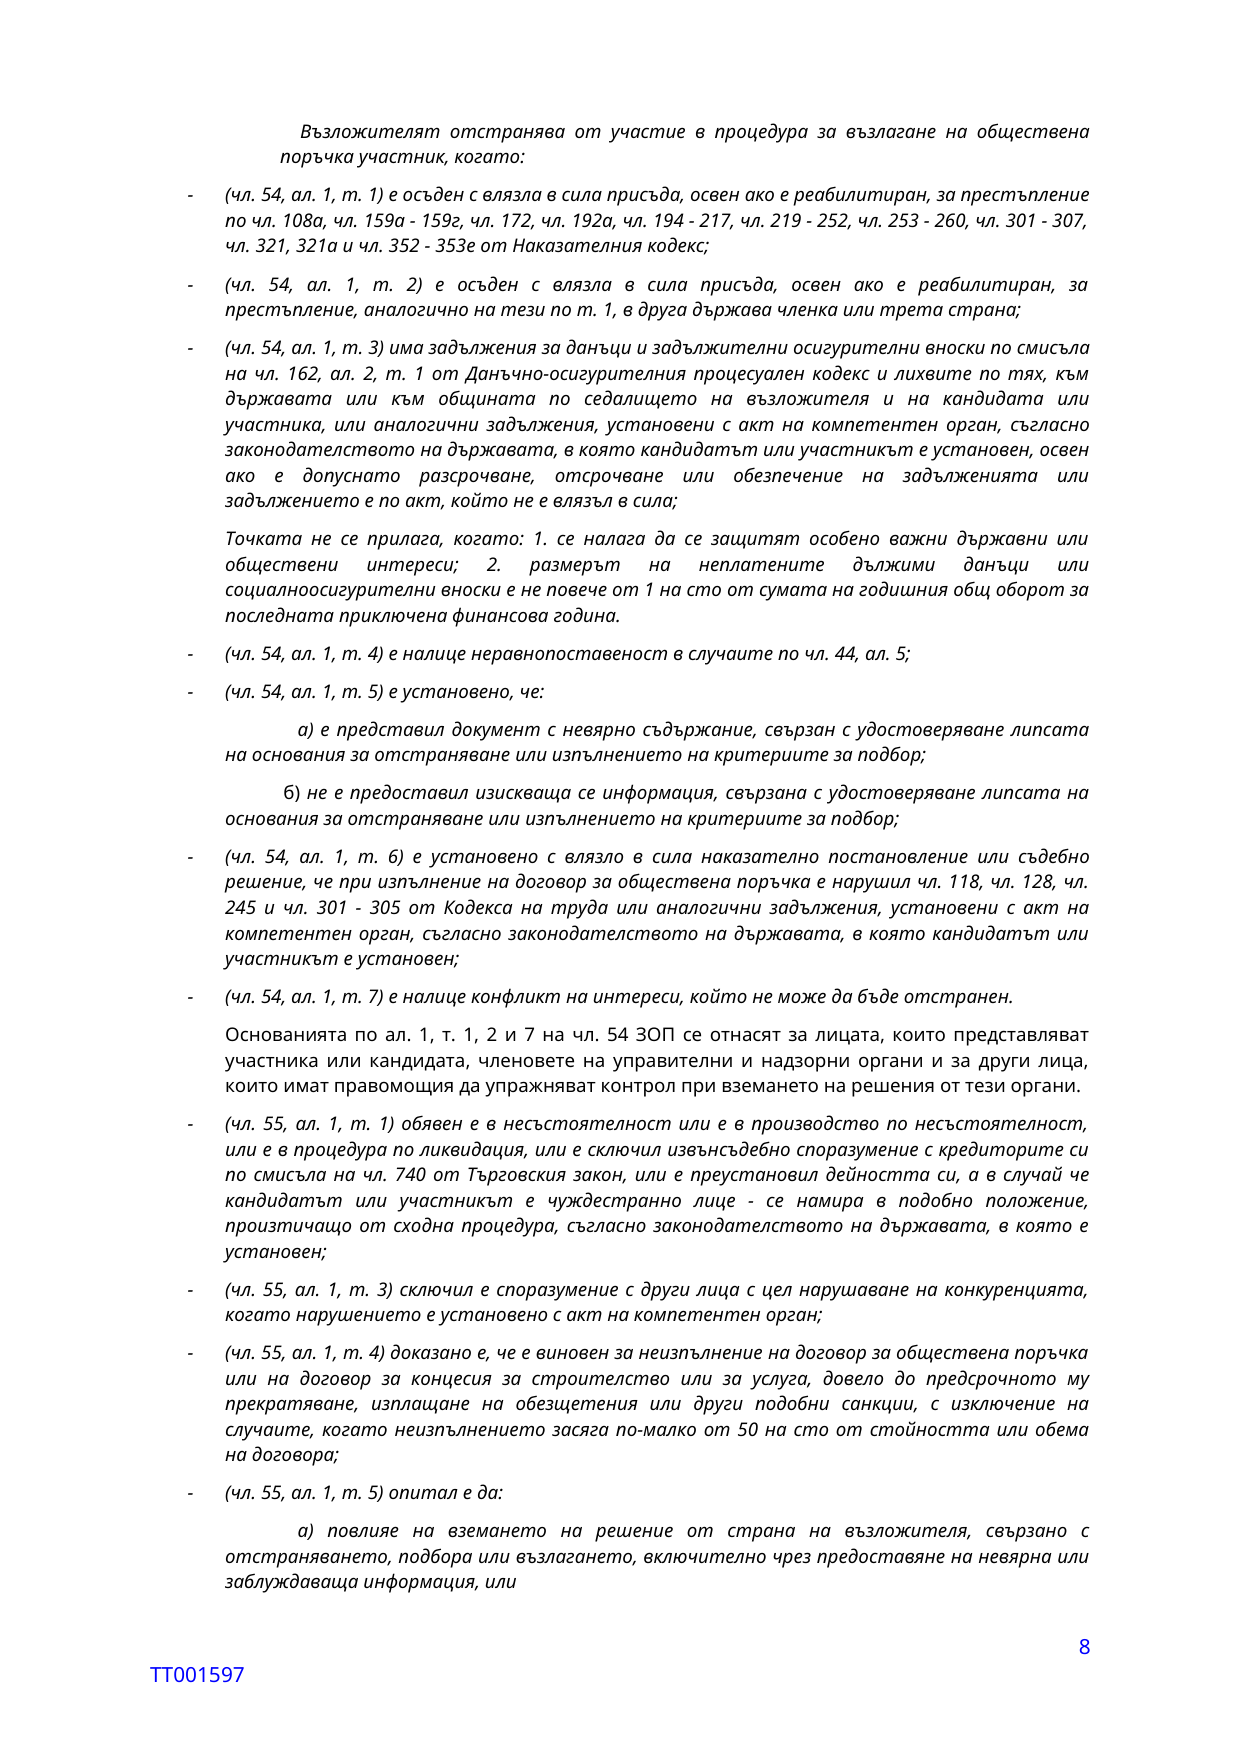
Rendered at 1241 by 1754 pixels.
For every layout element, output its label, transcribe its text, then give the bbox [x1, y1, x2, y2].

list (чл. 55, ал. 1, т. 3) сключил е споразумение с други лица с цел нарушаване на конкуренцията, когато нарушението е установено с акт на компетентен орган; [187, 1276, 1090, 1327]
list Точката не се прилага, когато: 1. се налага да се защитят особено важни държавни или обществени интереси; 2. размерът на неплатените дължими данъци или социалноосигурителни вноски е не повече от 1 на сто от сумата на годишния общ оборот за последната приключена финансова година. [225, 526, 1090, 628]
list (чл. 54, ал. 1, т. 1) е осъден с влязла в сила присъда, освен ако е реабилитиран, за престъпление по чл. 108а, чл. 159а - 159г, чл. 172, чл. 192а, чл. 194 - 217, чл. 219 - 252, чл. 253 - 260, чл. 301 - 307, чл. 321, 321а и чл. 352 - 353е от Наказателния кодекс; [187, 182, 1090, 258]
list (чл. 55, ал. 1, т. 4) доказано е, че е виновен за неизпълнение на договор за обществена поръчка или на договор за концесия за строителство или за услуга, довело до предсрочното му прекратяване, изплащане на обезщетения или други подобни санкции, с изключение на случаите, когато неизпълнението засяга по-малко от 50 на сто от стойността или обема на договора; [187, 1339, 1090, 1467]
list б) не е предоставил изискваща се информация, свързана с удостоверяване липсата на основания за отстраняване или изпълнението на критериите за подбор; [225, 780, 1090, 831]
list а) повлияе на вземането на решение от страна на възложителя, свързано с отстраняването, подбора или възлагането, включително чрез предоставяне на невярна или заблуждаваща информация, или [225, 1518, 1090, 1594]
list (чл. 54, ал. 1, т. 7) е налице конфликт на интереси, който не може да бъде отстранен. [187, 983, 1090, 1009]
list (чл. 55, ал. 1, т. 1) обявен е в несъстоятелност или е в производство по несъстоятелност, или е в процедура по ликвидация, или е сключил извънсъдебно споразумение с кредиторите си по смисъла на чл. 740 от Търговския закон, или е преустановил дейността си, а в случай че кандидатът или участникът е чуждестранно лице - се намира в подобно положение, произтичащо от сходна процедура, съгласно законодателството на държавата, в която е установен; [187, 1110, 1090, 1263]
list Основанията по ал. 1, т. 1, 2 и 7 на чл. 54 ЗОП се отнасят за лицата, които представляват участника или кандидата, членовете на управителни и надзорни органи и за други лица, които имат правомощия да упражняват контрол при вземането на решения от тези органи. [225, 1021, 1090, 1098]
list (чл. 54, ал. 1, т. 3) има задължения за данъци и задължителни осигурителни вноски по смисъла на чл. 162, ал. 2, т. 1 от Данъчно-осигурителния процесуален кодекс и лихвите по тях, към държавата или към общината по седалището на възложителя и на кандидата или участника, или аналогични задължения, установени с акт на компетентен орган, съгласно законодателството на държавата, в която кандидатът или участникът е установен, освен ако е допуснато разсрочване, отсрочване или обезпечение на задълженията или задължението е по акт, който не е влязъл в сила; [187, 334, 1090, 513]
list (чл. 54, ал. 1, т. 6) е установено с влязло в сила наказателно постановление или съдебно решение, че при изпълнение на договор за обществена поръчка е нарушил чл. 118, чл. 128, чл. 245 и чл. 301 - 305 от Кодекса на труда или аналогични задължения, установени с акт на компетентен орган, съгласно законодателството на държавата, в която кандидатът или участникът е установен; [187, 843, 1090, 971]
list а) е представил документ с невярно съдържание, свързан с удостоверяване липсата на основания за отстраняване или изпълнението на критериите за подбор; [225, 716, 1090, 767]
list (чл. 54, ал. 1, т. 4) е налице неравнопоставеност в случаите по чл. 44, ал. 5; [187, 640, 1090, 666]
list (чл. 55, ал. 1, т. 5) опитал е да: [187, 1480, 1090, 1505]
text Възложителят отстранява от участие в процедура за възлагане на обществена поръчка участник, когато: [280, 118, 1090, 169]
list (чл. 54, ал. 1, т. 5) е установено, че: [187, 678, 1090, 704]
list (чл. 54, ал. 1, т. 2) е осъден с влязла в сила присъда, освен ако е реабилитиран, за престъпление, аналогично на тези по т. 1, в друга държава членка или трета страна; [187, 271, 1090, 322]
